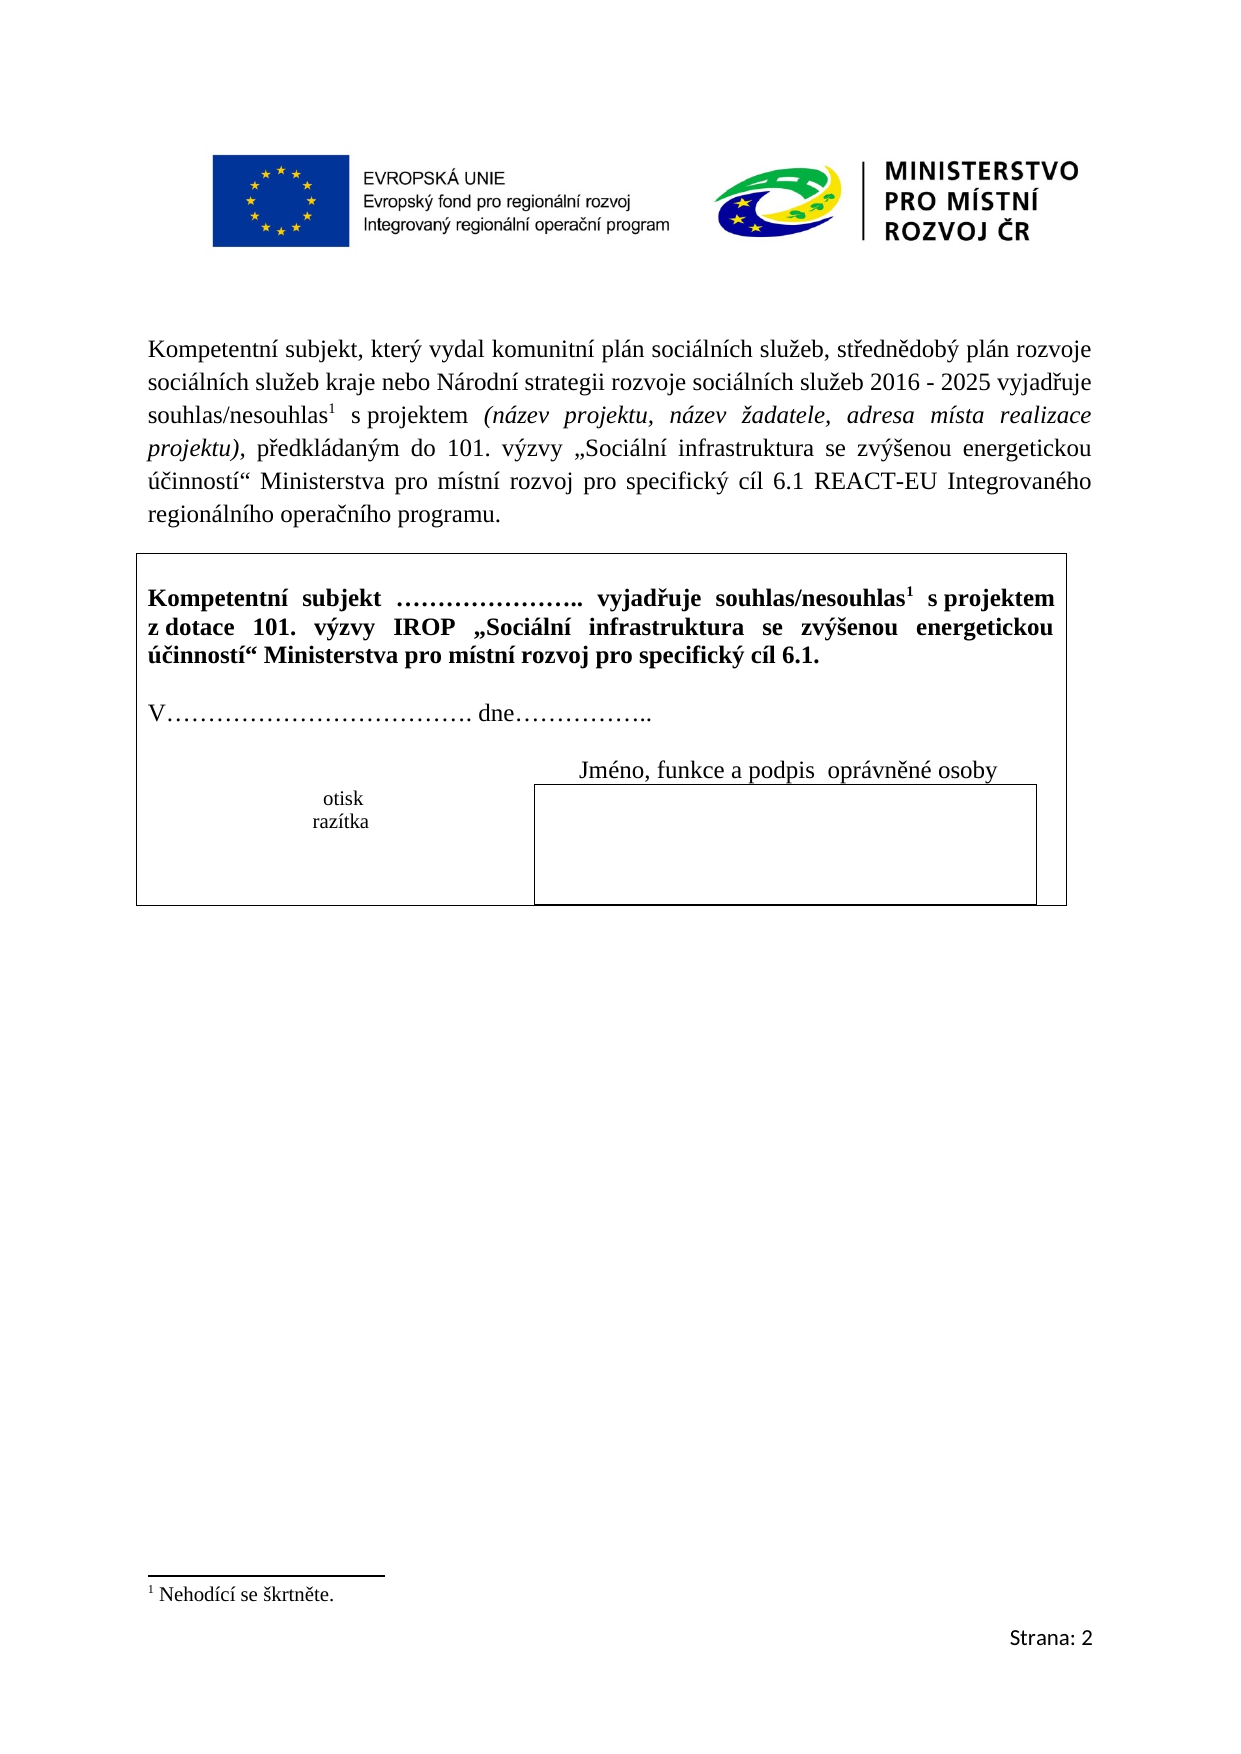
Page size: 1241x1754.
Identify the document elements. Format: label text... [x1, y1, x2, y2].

table_header Kompetentní subjekt ………………….. vyjadřuje souhlas/nesouhlas1 s projektem z dotace 101. výzvy IROP „Sociální infrastruktura se zvýšenou energetickou účinností“ Ministerstva pro místní rozvoj pro specifický cíl 6.1. V………………………………. dne…………….. Jméno, funkce a podpis oprávněné osoby [137, 554, 1066, 905]
picture [182, 123, 1108, 277]
text Kompetentní subjekt, který vydal komunitní plán sociálních služeb, střednědobý plán rozvoje sociálních služeb kraje nebo Národní strategii rozvoje sociálních služeb 2016 - 2025 vyjadřuje souhlas/nesouhlas s projektem (název projektu, název žadatele, adresa místa realizace projektu), předkládaným do 101. výzvy „Sociální infrastruktura se zvýšenou energetickou účinností“ Ministerstva pro místní rozvoj pro specifický cíl 6.1 REACT-EU Integrovaného regionálního operačního programu. [148, 334, 1093, 528]
